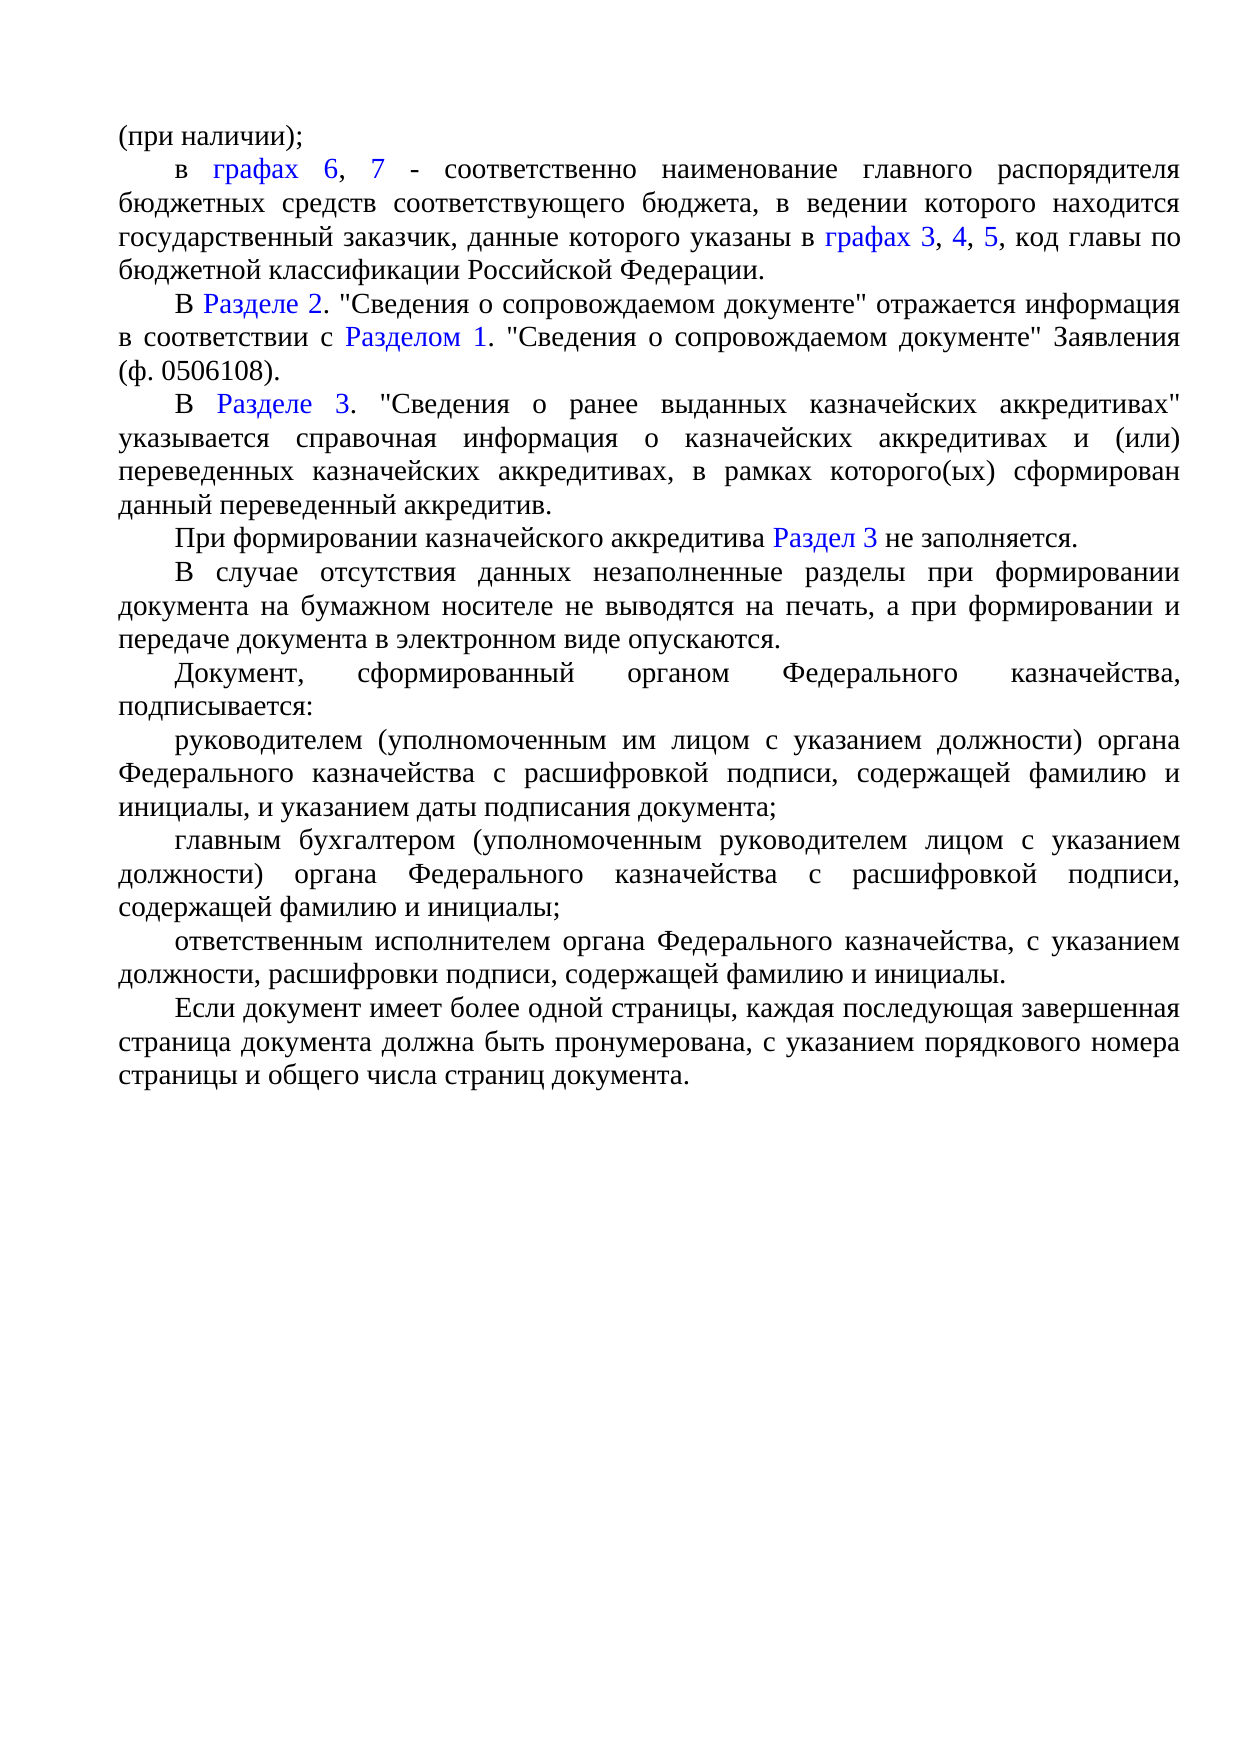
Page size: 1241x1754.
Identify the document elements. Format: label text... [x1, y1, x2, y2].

text В случае отсутствия данных незаполненные разделы при формировании документа на бумажном носителе не выводятся на печать, а при формировании и передаче документа в электронном виде опускаются. [118, 554, 1181, 655]
text в графах 6, 7 - соответственно наименование главного распорядителя бюджетных средств соответствующего бюджета, в ведении которого находится государственный заказчик, данные которого указаны в графах 3, 4, 5, код главы по бюджетной классификации Российской Федерации. [118, 152, 1181, 286]
text В Разделе 3. "Сведения о ранее выданных казначейских аккредитивах" указывается справочная информация о казначейских аккредитивах и (или) переведенных казначейских аккредитивах, в рамках которого(ых) сформирован данный переведенный аккредитив. [118, 386, 1181, 521]
text Документ, сформированный органом Федерального казначейства, подписывается: [118, 655, 1181, 722]
text главным бухгалтером (уполномоченным руководителем лицом с указанием должности) органа Федерального казначейства с расшифровкой подписи, содержащей фамилию и инициалы; [118, 822, 1181, 923]
text руководителем (уполномоченным им лицом с указанием должности) органа Федерального казначейства с расшифровкой подписи, содержащей фамилию и инициалы, и указанием даты подписания документа; [118, 722, 1181, 822]
text В Разделе 2. "Сведения о сопровождаемом документе" отражается информация в соответствии с Разделом 1. "Сведения о сопровождаемом документе" Заявления (ф. 0506108). [118, 286, 1181, 386]
text ответственным исполнителем органа Федерального казначейства, с указанием должности, расшифровки подписи, содержащей фамилию и инициалы. [118, 923, 1181, 990]
text При формировании казначейского аккредитива Раздел 3 не заполняется. [118, 521, 1181, 554]
text Если документ имеет более одной страницы, каждая последующая завершенная страница документа должна быть пронумерована, с указанием порядкового номера страницы и общего числа страниц документа. [118, 990, 1181, 1091]
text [118, 118, 1181, 152]
